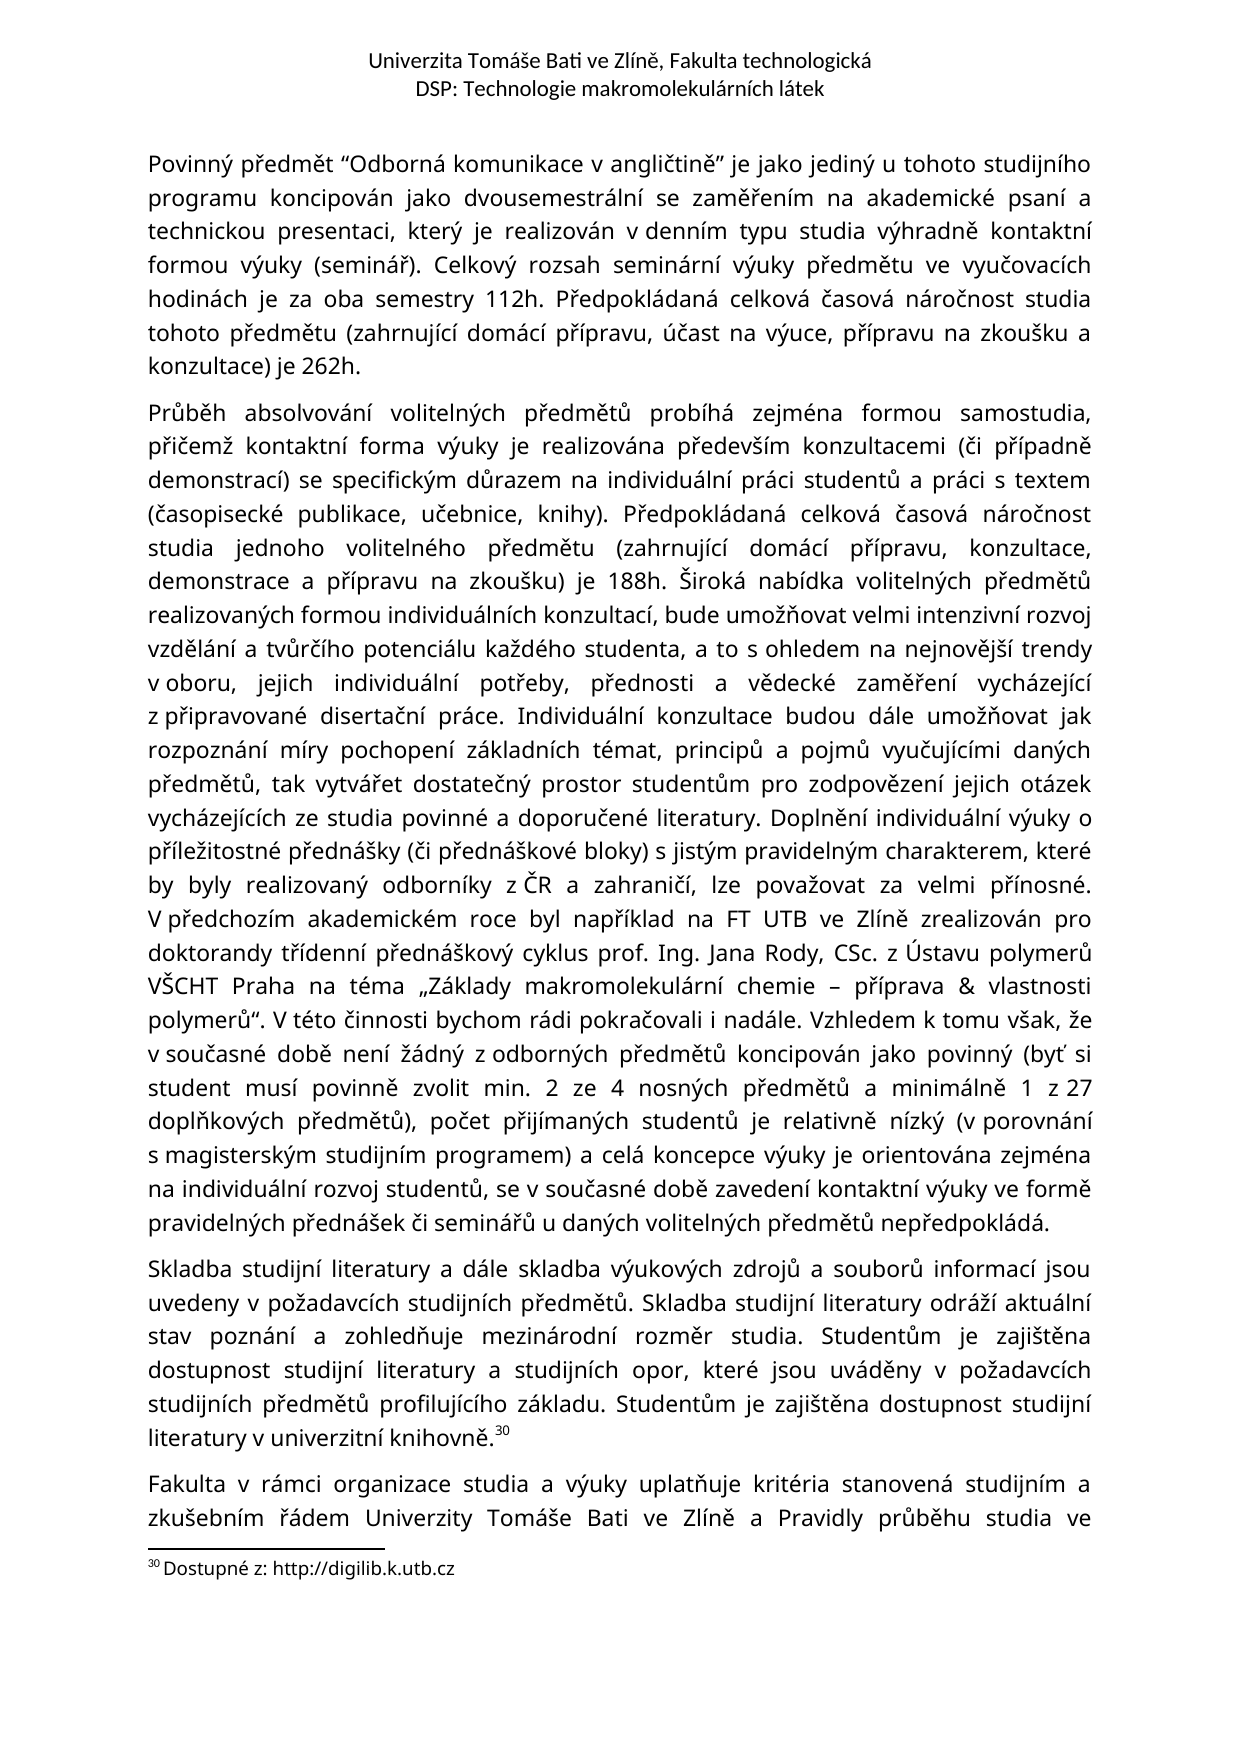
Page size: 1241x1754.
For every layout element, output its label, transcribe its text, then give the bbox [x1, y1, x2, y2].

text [148, 1468, 1092, 1533]
text Skladba studijní literatury a dále skladba výukových zdrojů a souborů informací jsou uvedeny v požadavcích studijních předmětů. Skladba studijní literatury odráží aktuální stav poznání a zohledňuje mezinárodní rozměr studia. Studentům je zajištěna dostupnost studijní literatury a studijních opor, které jsou uváděny v požadavcích studijních předmětů profilujícího základu. Studentům je zajištěna dostupnost studijní literatury v univerzitní knihovně. [148, 1253, 1092, 1453]
text Povinný předmět “Odborná komunikace v angličtině” je jako jediný u tohoto studijního programu koncipován jako dvousemestrální se zaměřením na akademické psaní a technickou presentaci, který je realizován v denním typu studia výhradně kontaktní formou výuky (seminář). Celkový rozsah seminární výuky předmětu ve vyučovacích hodinách je za oba semestry 112h. Předpokládaná celková časová náročnost studia tohoto předmětu (zahrnující domácí přípravu, účast na výuce, přípravu na zkoušku a konzultace) je 262h. [148, 148, 1092, 381]
text Průběh absolvování volitelných předmětů probíhá zejména formou samostudia, přičemž kontaktní forma výuky je realizována především konzultacemi (či případně demonstrací) se specifickým důrazem na individuální práci studentů a práci s textem (časopisecké publikace, učebnice, knihy). Předpokládaná celková časová náročnost studia jednoho volitelného předmětu (zahrnující domácí přípravu, konzultace, demonstrace a přípravu na zkoušku) je 188h. Široká nabídka volitelných předmětů realizovaných formou individuálních konzultací, bude umožňovat velmi intenzivní rozvoj vzdělání a tvůrčího potenciálu každého studenta, a to s ohledem na nejnovější trendy v oboru, jejich individuální potřeby, přednosti a vědecké zaměření vycházející z připravované disertační práce. Individuální konzultace budou dále umožňovat jak rozpoznání míry pochopení základních témat, principů a pojmů vyučujícími daných předmětů, tak vytvářet dostatečný prostor studentům pro zodpovězení jejich otázek vycházejících ze studia povinné a doporučené literatury. Doplnění individuální výuky o příležitostné přednášky (či přednáškové bloky) s jistým pravidelným charakterem, které by byly realizovaný odborníky z ČR a zahraničí, lze považovat za velmi přínosné. V předchozím akademickém roce byl například na FT UTB ve Zlíně zrealizován pro doktorandy třídenní přednáškový cyklus prof. Ing. Jana Rody, CSc. z Ústavu polymerů VŠCHT Praha na téma „Základy makromolekulární chemie – příprava & vlastnosti polymerů“. V této činnosti bychom rádi pokračovali i nadále. Vzhledem k tomu však, že v současné době není žádný z odborných předmětů koncipován jako povinný (byť si student musí povinně zvolit min. 2 ze 4 nosných předmětů a minimálně 1 z 27 doplňkových předmětů), počet přijímaných studentů je relativně nízký (v porovnání s magisterským studijním programem) a celá koncepce výuky je orientována zejména na individuální rozvoj studentů, se v současné době zavedení kontaktní výuky ve formě pravidelných přednášek či seminářů u daných volitelných předmětů nepředpokládá. [148, 396, 1092, 1238]
